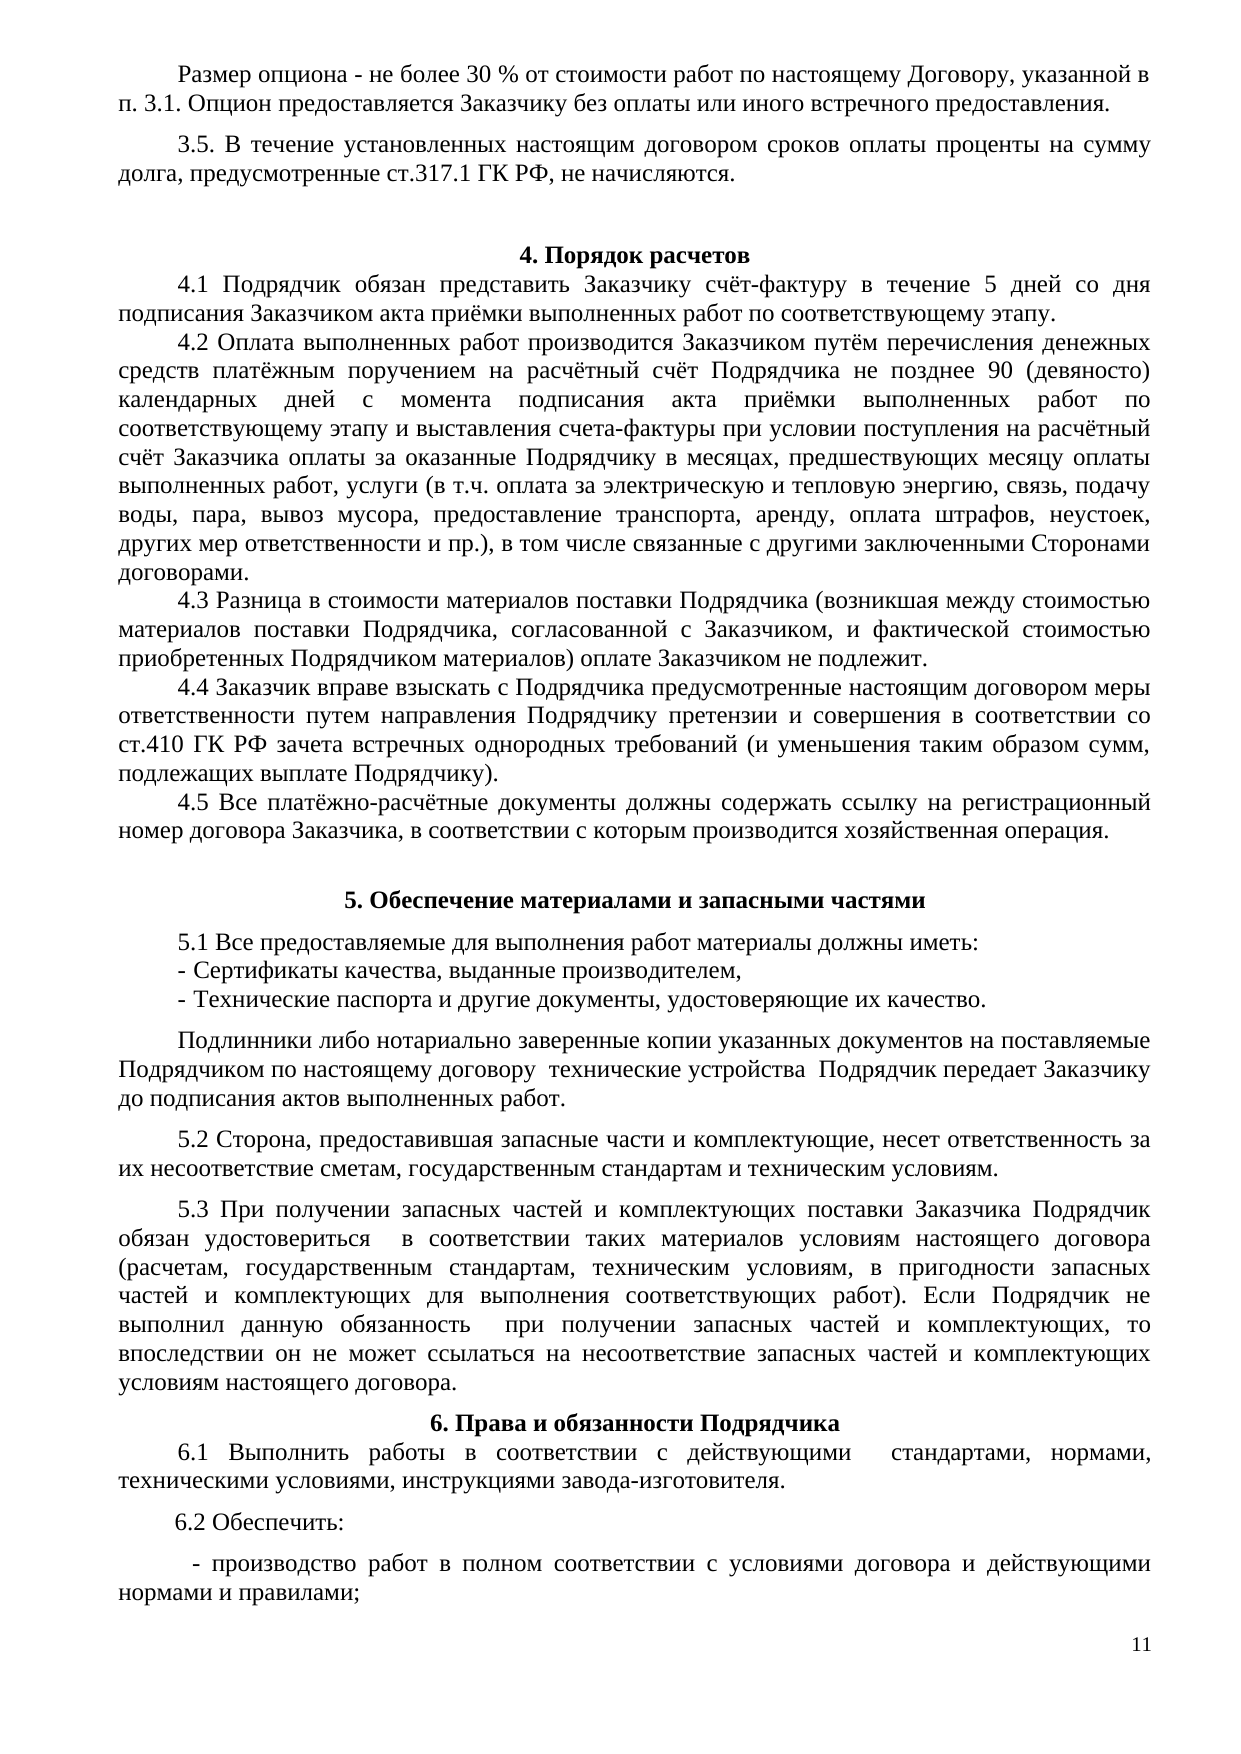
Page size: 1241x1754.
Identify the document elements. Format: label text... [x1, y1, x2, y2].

text 4.1 Подрядчик обязан представить Заказчику счёт-фактуру в течение 5 дней со дня подписания Заказчиком акта приёмки выполненных работ по соответствующему этапу. [118, 269, 1152, 327]
text 4.5 Все платёжно-расчётные документы должны содержать ссылку на регистрационный номер договора Заказчика, в соответствии с которым производится хозяйственная операция. [118, 787, 1152, 844]
text - производство работ в полном соответствии с условиями договора и действующими нормами и правилами; [118, 1548, 1152, 1605]
list Технические паспорта и другие документы, удостоверяющие их качество. [118, 984, 1152, 1013]
text 6. Права и обязанности Подрядчика [118, 1408, 1152, 1437]
text 5.2 Сторона, предоставившая запасные части и комплектующие, несет ответственность за их несоответствие сметам, государственным стандартам и техническим условиям. [118, 1124, 1152, 1182]
text 4.4 Заказчик вправе взыскать с Подрядчика предусмотренные настоящим договором меры ответственности путем направления Подрядчику претензии и совершения в соответствии со ст.410 ГК РФ зачета встречных однородных требований (и уменьшения таким образом сумм, подлежащих выплате Подрядчику). [118, 672, 1152, 787]
text 4.3 Разница в стоимости материалов поставки Подрядчика (возникшая между стоимостью материалов поставки Подрядчика, согласованной с Заказчиком, и фактической стоимостью приобретенных Подрядчиком материалов) оплате Заказчиком не подлежит. [118, 585, 1152, 672]
text 5.3 При получении запасных частей и комплектующих поставки Заказчика Подрядчик обязан удостовериться в соответствии таких материалов условиям настоящего договора (расчетам, государственным стандартам, техническим условиям, в пригодности запасных частей и комплектующих для выполнения соответствующих работ). Если Подрядчик не выполнил данную обязанность при получении запасных частей и комплектующих, то впоследствии он не может ссылаться на несоответствие запасных частей и комплектующих условиям настоящего договора. [118, 1194, 1152, 1395]
text Подлинники либо нотариально заверенные копии указанных документов на поставляемые Подрядчиком по настоящему договору технические устройства Подрядчик передает Заказчику до подписания актов выполненных работ. [118, 1025, 1152, 1112]
list Сертификаты качества, выданные производителем, [118, 955, 1152, 984]
text Размер опциона - не более 30 % от стоимости работ по настоящему Договору, указанной в п. 3.1. Опцион предоставляется Заказчику без оплаты или иного встречного предоставления. [118, 59, 1152, 117]
text 6.2 Обеспечить: [118, 1507, 1152, 1535]
text 3.5. В течение установленных настоящим договором сроков оплаты проценты на сумму долга, предусмотренные ст.317.1 ГК РФ, не начисляются. [118, 129, 1152, 187]
text 5. Обеспечение материалами и запасными частями [118, 885, 1152, 914]
text 6.1 Выполнить работы в соответствии с действующими стандартами, нормами, техническими условиями, инструкциями завода-изготовителя. [118, 1437, 1152, 1494]
text 4. Порядок расчетов [118, 240, 1152, 269]
text 5.1 Все предоставляемые для выполнения работ материалы должны иметь: [118, 927, 1152, 955]
text 4.2 Оплата выполненных работ производится Заказчиком путём перечисления денежных средств платёжным поручением на расчётный счёт Подрядчика не позднее 90 (девяносто) календарных дней с момента подписания акта приёмки выполненных работ по соответствующему этапу и выставления счета-фактуры при условии поступления на расчётный счёт Заказчика оплаты за оказанные Подрядчику в месяцах, предшествующих месяцу оплаты выполненных работ, услуги (в т.ч. оплата за электрическую и тепловую энергию, связь, подачу воды, пара, вывоз мусора, предоставление транспорта, аренду, оплата штрафов, неустоек, других мер ответственности и пр.), в том числе связанные с другими заключенными Сторонами договорами. [118, 327, 1152, 585]
